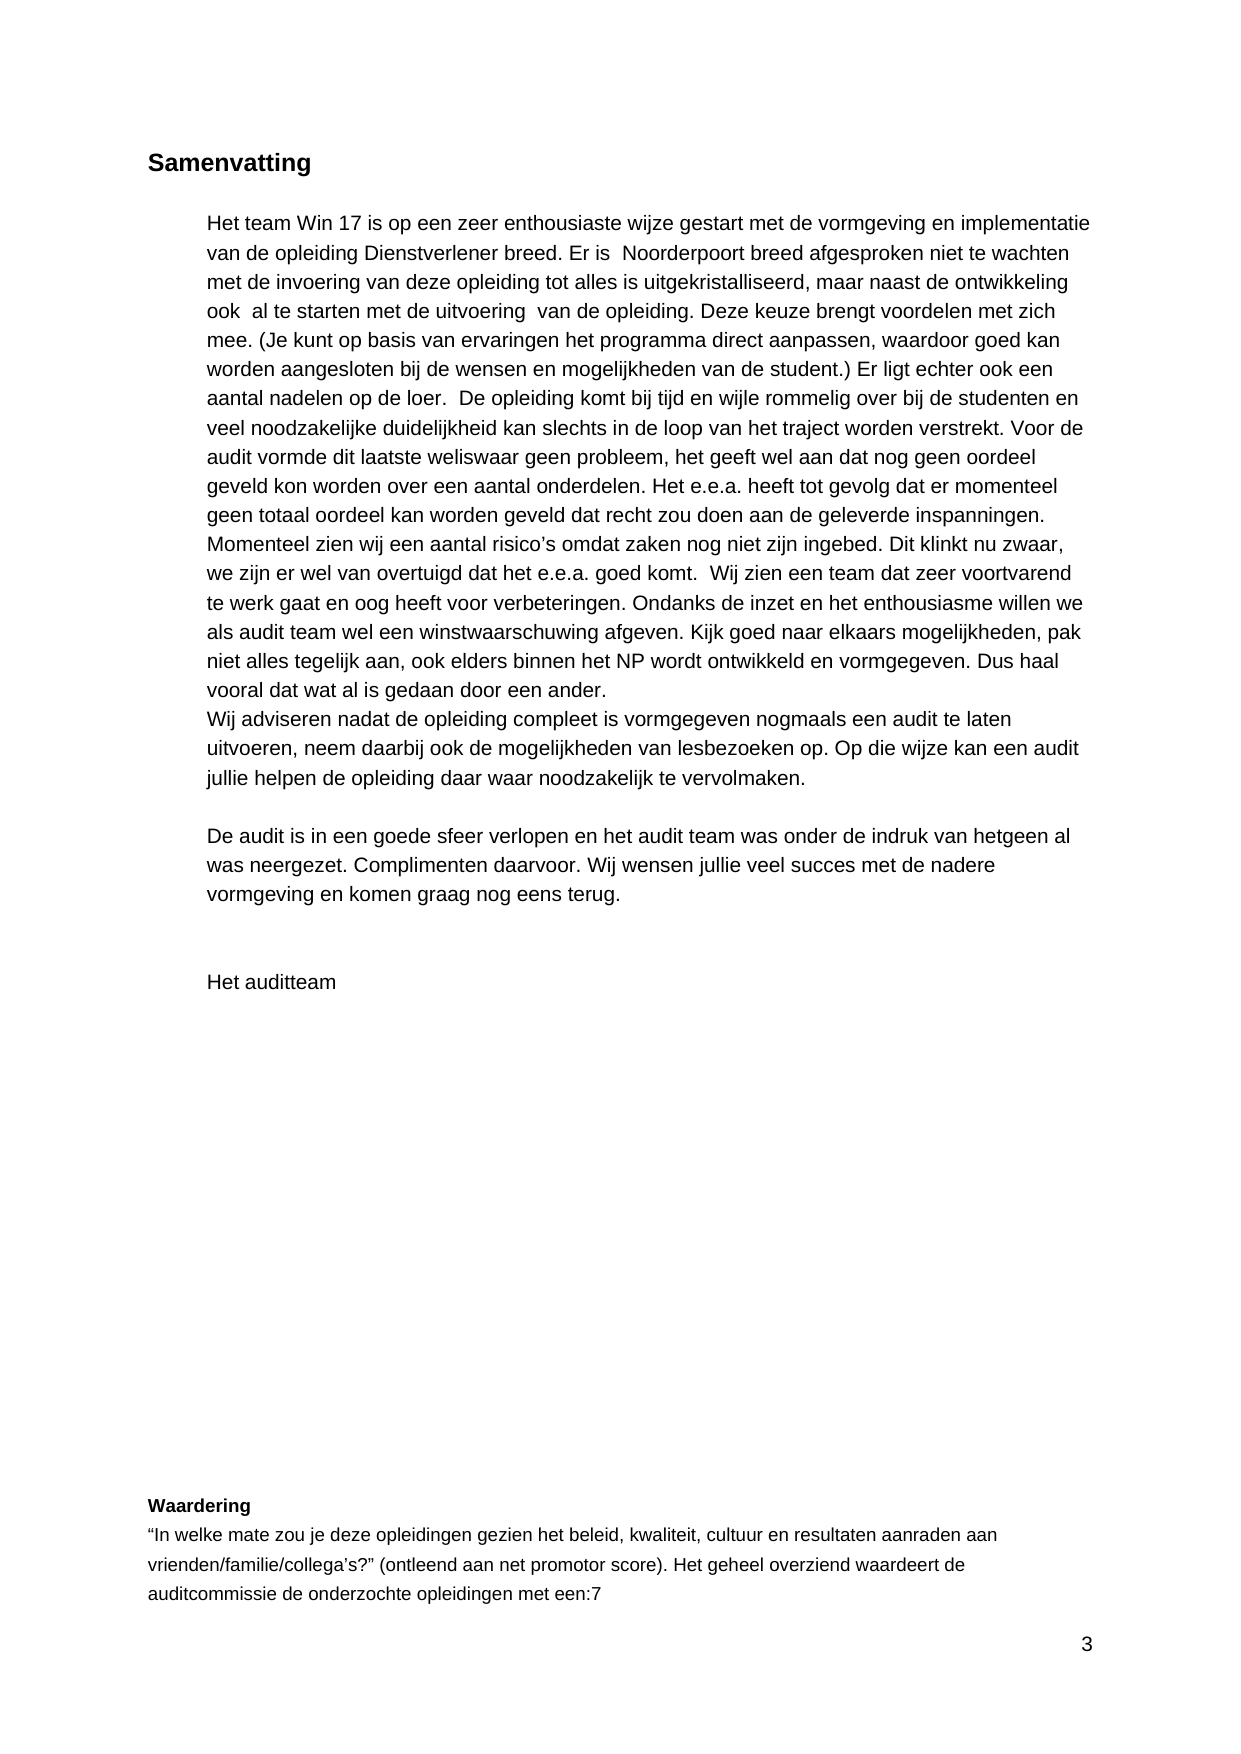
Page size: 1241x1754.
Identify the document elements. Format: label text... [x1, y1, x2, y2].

text Het team Win 17 is op een zeer enthousiaste wijze gestart met de vormgeving en implementatie van de opleiding Dienstverlener breed. Er is Noorderpoort breed afgesproken niet te wachten met de invoering van deze opleiding tot alles is uitgekristalliseerd, maar naast de ontwikkeling ook al te starten met de uitvoering van de opleiding. Deze keuze brengt voordelen met zich mee. (Je kunt op basis van ervaringen het programma direct aanpassen, waardoor goed kan worden aangesloten bij de wensen en mogelijkheden van de student.) Er ligt echter ook een aantal nadelen op de loer. De opleiding komt bij tijd en wijle rommelig over bij de studenten en veel noodzakelijke duidelijkheid kan slechts in de loop van het traject worden verstrekt. Voor de audit vormde dit laatste weliswaar geen probleem, het geeft wel aan dat nog geen oordeel geveld kon worden over een aantal onderdelen. Het e.e.a. heeft tot gevolg dat er momenteel geen totaal oordeel kan worden geveld dat recht zou doen aan de geleverde inspanningen. [207, 206, 1093, 527]
text De audit is in een goede sfeer verlopen en het audit team was onder de indruk van hetgeen al was neergezet. Complimenten daarvoor. Wij wensen jullie veel succes met de nadere vormgeving en komen graag nog eens terug. [207, 818, 1093, 906]
text Wij adviseren nadat de opleiding compleet is vormgegeven nogmaals een audit te laten uitvoeren, neem daarbij ook de mogelijkheden van lesbezoeken op. Op die wijze kan een audit jullie helpen de opleiding daar waar noodzakelijk te vervolmaken. [207, 702, 1093, 789]
text Waardering [148, 1489, 1093, 1518]
subtitle Samenvatting [148, 148, 1093, 177]
text Momenteel zien wij een aantal risico’s omdat zaken nog niet zijn ingebed. Dit klinkt nu zwaar, we zijn er wel van overtuigd dat het e.e.a. goed komt. Wij zien een team dat zeer voortvarend te werk gaat en oog heeft voor verbeteringen. Ondanks de inzet en het enthousiasme willen we als audit team wel een winstwaarschuwing afgeven. Kijk goed naar elkaars mogelijkheden, pak niet alles tegelijk aan, ook elders binnen het NP wordt ontwikkeld en vormgegeven. Dus haal vooral dat wat al is gedaan door een ander. [207, 527, 1093, 702]
text Het auditteam [207, 964, 1093, 993]
text “In welke mate zou je deze opleidingen gezien het beleid, kwaliteit, cultuur en resultaten aanraden aan vrienden/familie/collega’s?” (ontleend aan net promotor score). Het geheel overziend waardeert de auditcommissie de onderzochte opleidingen met een:7 [148, 1518, 1093, 1606]
